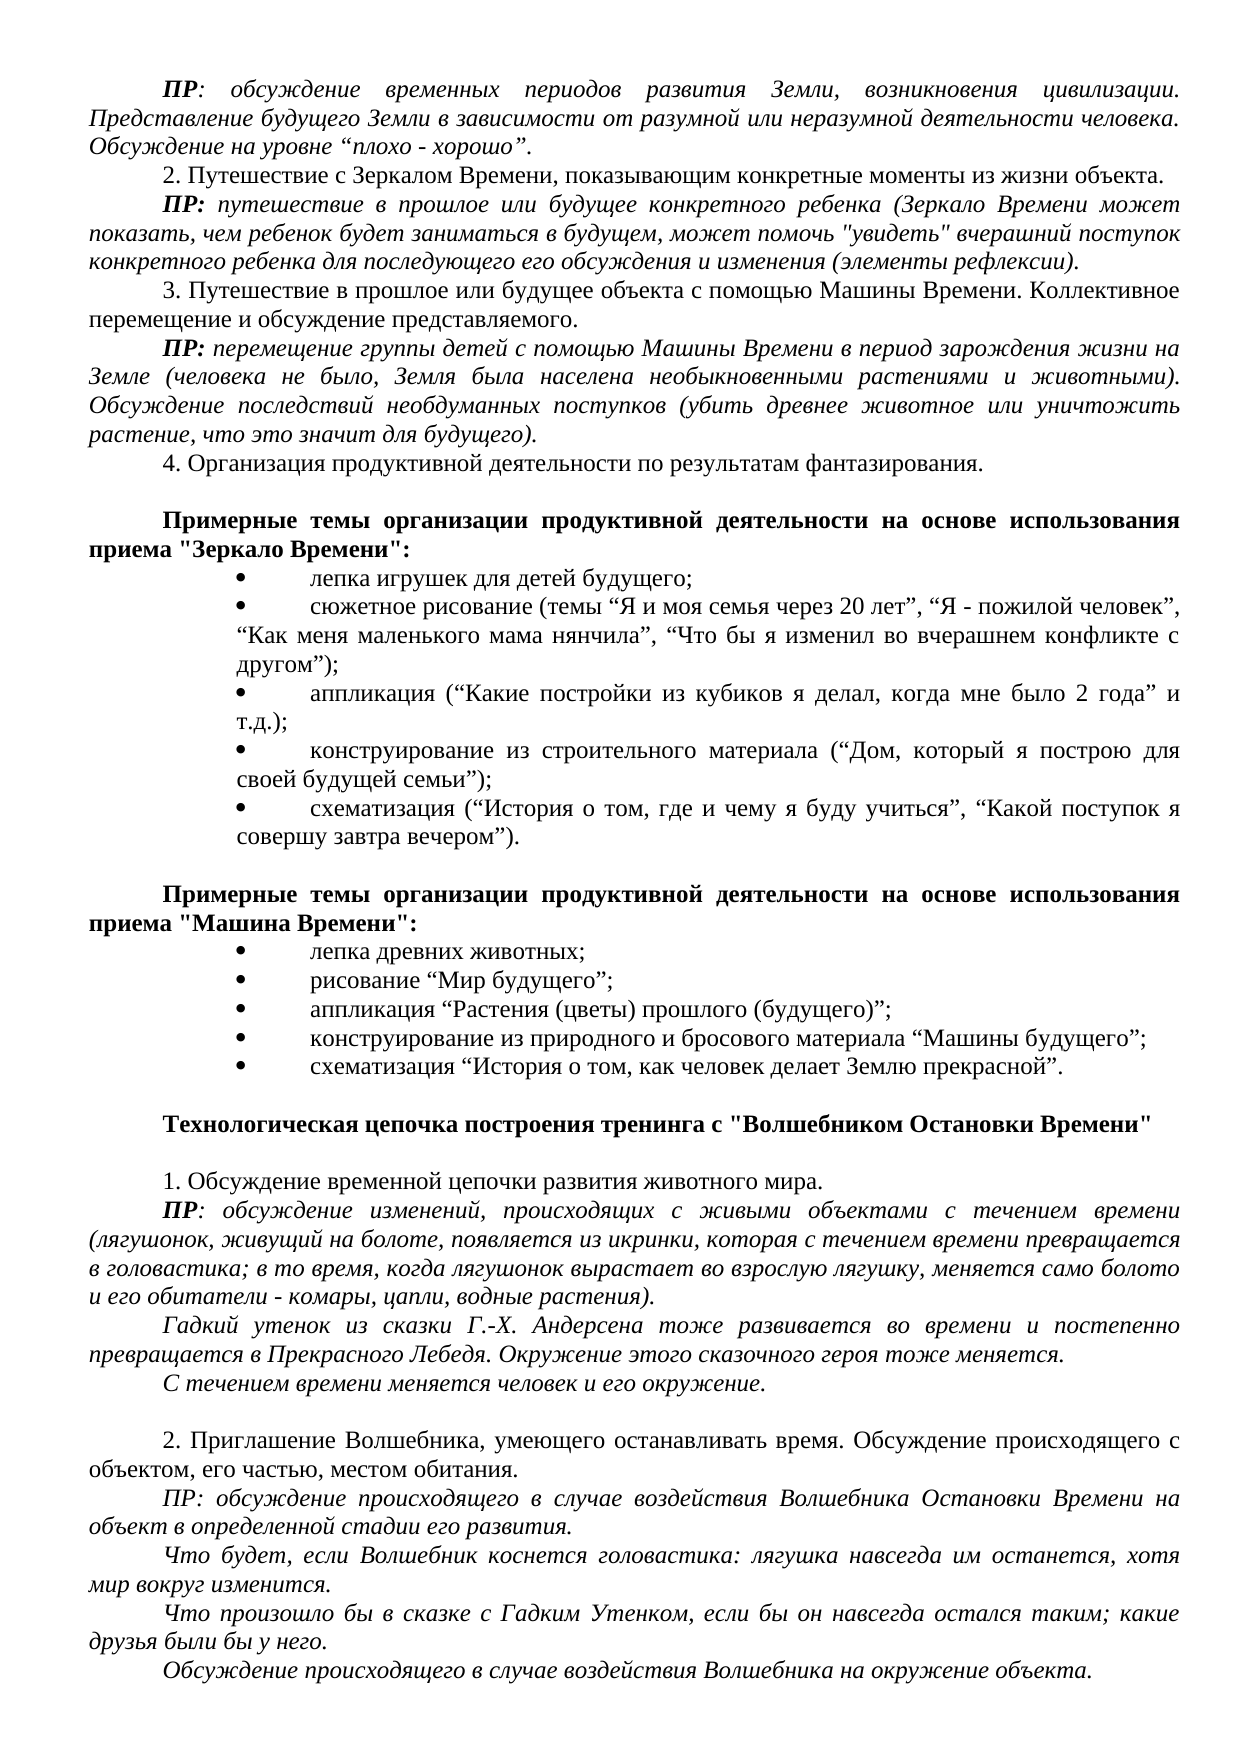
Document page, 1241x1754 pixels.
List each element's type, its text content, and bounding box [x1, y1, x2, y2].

list конструирование из строительного материала (“Дом, который я построю для своей будущей семьи”); [236, 735, 1181, 793]
subtitle Технологическая цепочка построения тренинга с "Волшебником Остановки Времени" [89, 1109, 1181, 1138]
list схематизация (“История о том, где и чему я буду учиться”, “Какой поступок я совершу завтра вечером”). [236, 793, 1181, 850]
text Примерные темы организации продуктивной деятельности на основе использования приема "Зеркало Времени": [89, 505, 1181, 563]
text Гадкий утенок из сказки Г.-Х. Андерсена тоже развивается во времени и постепенно превращается в Прекрасного Лебедя. Окружение этого сказочного героя тоже меняется. [89, 1310, 1181, 1368]
text ПР: путешествие в прошлое или будущее конкретного ребенка (Зеркало Времени может показать, чем ребенок будет заниматься в будущем, может помочь "увидеть" вчерашний поступок конкретного ребенка для последующего его обсуждения и изменения (элементы рефлексии). [89, 189, 1181, 275]
text Что произошло бы в сказке с Гадким Утенком, если бы он навсегда остался таким; какие друзья были бы у него. [89, 1598, 1181, 1655]
text 2. Путешествие с Зеркалом Времени, показывающим конкретные моменты из жизни объекта. [89, 160, 1181, 189]
text ПР: обсуждение временных периодов развития Земли, возникновения цивилизации. Представление будущего Земли в зависимости от разумной или неразумной деятельности человека. Обсуждение на уровне “плохо - хорошо”. [89, 74, 1181, 160]
text 4. Организация продуктивной деятельности по результатам фантазирования. [89, 448, 1181, 476]
text ПР: обсуждение изменений, происходящих с живыми объектами с течением времени (лягушонок, живущий на болоте, появляется из икринки, которая с течением времени превращается в головастика; в то время, когда лягушонок вырастает во взрослую лягушку, меняется само болото и его обитатели - комары, цапли, водные растения). [89, 1195, 1181, 1310]
text 2. Приглашение Волшебника, умеющего останавливать время. Обсуждение происходящего с объектом, его частью, местом обитания. [89, 1425, 1181, 1483]
list сюжетное рисование (темы “Я и моя семья через 20 лет”, “Я - пожилой человек”, “Как меня маленького мама нянчила”, “Что бы я изменил во вчерашнем конфликте с другом”); [236, 591, 1181, 678]
text 3. Путешествие в прошлое или будущее объекта с помощью Машины Времени. Коллективное перемещение и обсуждение представляемого. [89, 275, 1181, 333]
text С течением времени меняется человек и его окружение. [89, 1368, 1181, 1396]
text Обсуждение происходящего в случае воздействия Волшебника на окружение объекта. [89, 1655, 1181, 1684]
list лепка древних животных; [236, 936, 1181, 965]
text Примерные темы организации продуктивной деятельности на основе использования приема "Машина Времени": [89, 879, 1181, 936]
text ПР: перемещение группы детей с помощью Машины Времени в период зарождения жизни на Земле (человека не было, Земля была населена необыкновенными растениями и животными). Обсуждение последствий необдуманных поступков (убить древнее животное или уничтожить растение, что это значит для будущего). [89, 333, 1181, 448]
list схематизация “История о том, как человек делает Землю прекрасной”. [236, 1051, 1181, 1080]
text ПР: обсуждение происходящего в случае воздействия Волшебника Остановки Времени на объект в определенной стадии его развития. [89, 1483, 1181, 1540]
list рисование “Мир будущего”; [236, 965, 1181, 994]
list конструирование из природного и бросового материала “Машины будущего”; [236, 1023, 1181, 1051]
list лепка игрушек для детей будущего; [236, 563, 1181, 591]
list аппликация “Растения (цветы) прошлого (будущего)”; [236, 994, 1181, 1023]
text Что будет, если Волшебник коснется головастика: лягушка навсегда им останется, хотя мир вокруг изменится. [89, 1540, 1181, 1598]
text 1. Обсуждение временной цепочки развития животного мира. [89, 1166, 1181, 1195]
list аппликация (“Какие постройки из кубиков я делал, когда мне было 2 года” и т.д.); [236, 678, 1181, 735]
